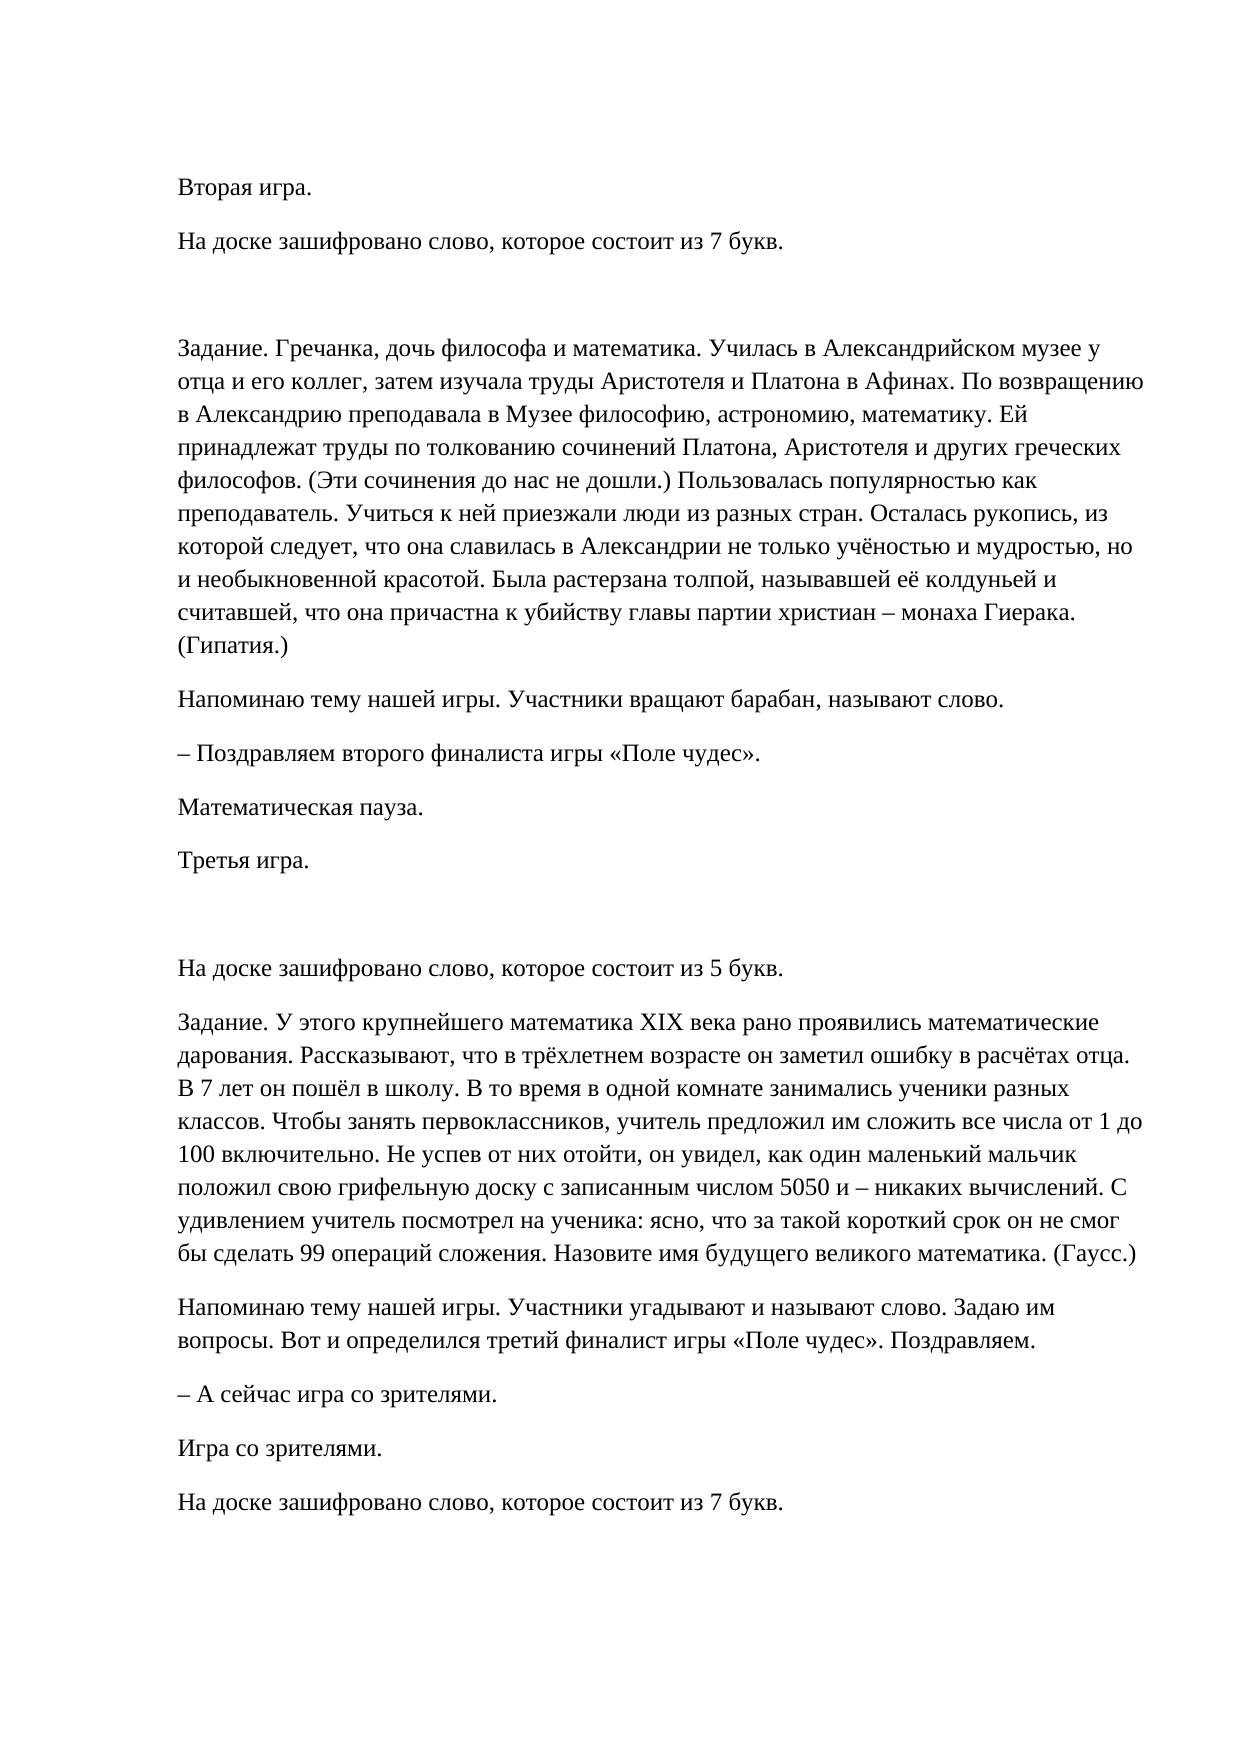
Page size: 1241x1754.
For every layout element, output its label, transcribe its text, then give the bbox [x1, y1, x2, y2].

text На доске зашифровано слово, которое состоит из 7 букв. [177, 226, 1152, 254]
text Задание. Гречанка, дочь философа и математика. Училась в Александрийском музее у отца и его коллег, затем изучала труды Аристотеля и Платона в Афинах. По возвращению в Александрию преподавала в Музее философию, астрономию, математику. Ей принадлежат труды по толкованию сочинений Платона, Аристотеля и других греческих философов. (Эти сочинения до нас не дошли.) Пользовалась популярностью как преподаватель. Учиться к ней приезжали люди из разных стран. Осталась рукопись, из которой следует, что она славилась в Александрии не только учёностью и мудростью, но и необыкновенной красотой. Была растерзана толпой, называвшей её колдуньей и считавшей, что она причастна к убийству главы партии христиан – монаха Гиерака. (Гипатия.) [177, 333, 1152, 659]
text На доске зашифровано слово, которое состоит из 5 букв. [177, 953, 1152, 982]
text Напоминаю тему нашей игры. Участники вращают барабан, называют слово. [177, 684, 1152, 713]
text Игра со зрителями. [177, 1433, 1152, 1461]
text Вторая игра. [177, 172, 1152, 201]
text Задание. У этого крупнейшего математика XIX века рано проявились математические дарования. Рассказывают, что в трёхлетнем возрасте он заметил ошибку в расчётах отца. В 7 лет он пошёл в школу. В то время в одной комнате занимались ученики разных классов. Чтобы занять первоклассников, учитель предложил им сложить все числа от 1 до 100 включительно. Не успев от них отойти, он увидел, как один маленький мальчик положил свою грифельную доску с записанным числом 5050 и – никаких вычислений. С удивлением учитель посмотрел на ученика: ясно, что за такой короткий срок он не смог бы сделать 99 операций сложения. Назовите имя будущего великого математика. (Гаусс.) [177, 1007, 1152, 1267]
text Математическая пауза. [177, 792, 1152, 820]
text Напоминаю тему нашей игры. Участники угадывают и называют слово. Задаю им вопросы. Вот и определился третий финалист игры «Поле чудес». Поздравляем. [177, 1292, 1152, 1354]
text – А сейчас игра со зрителями. [177, 1379, 1152, 1408]
text Третья игра. [177, 845, 1152, 874]
text На доске зашифровано слово, которое состоит из 7 букв. [177, 1487, 1152, 1515]
text – Поздравляем второго финалиста игры «Поле чудес». [177, 738, 1152, 766]
